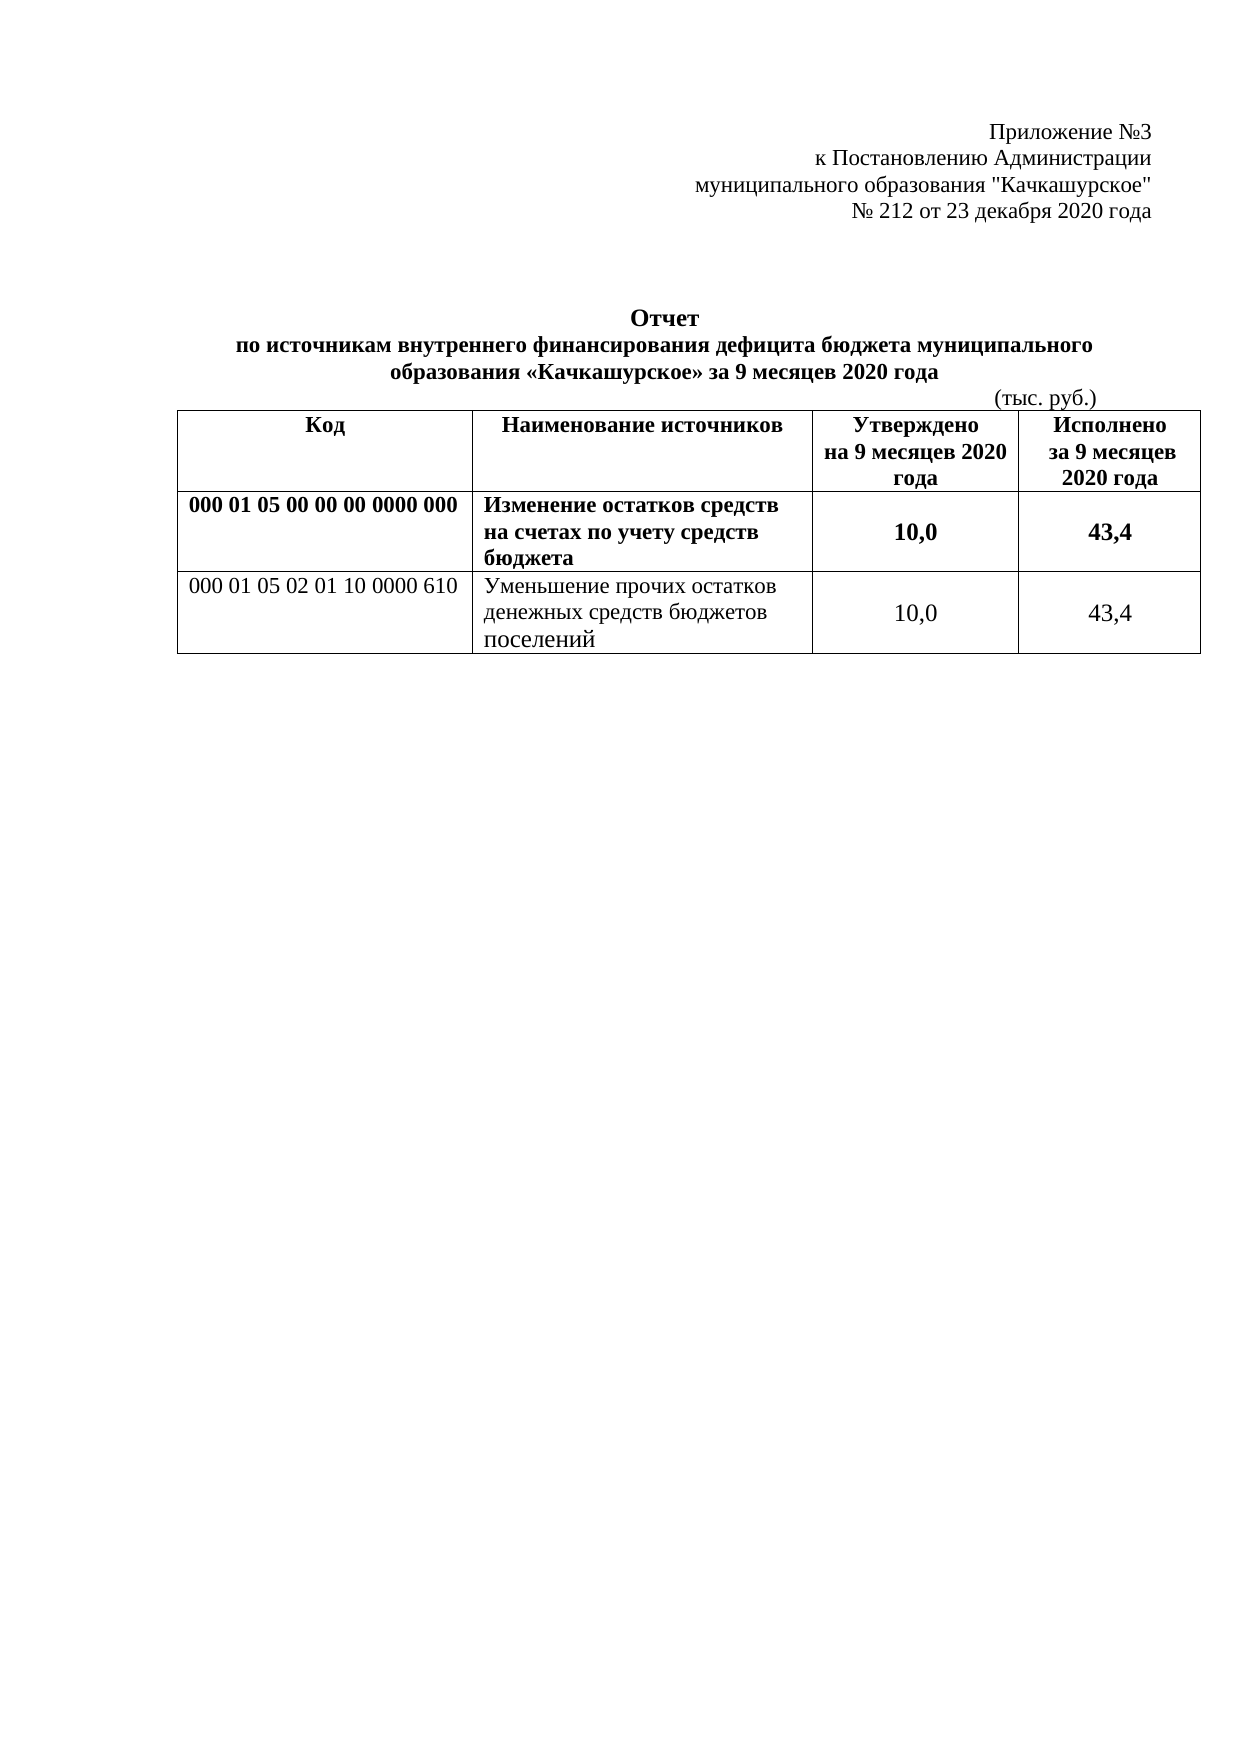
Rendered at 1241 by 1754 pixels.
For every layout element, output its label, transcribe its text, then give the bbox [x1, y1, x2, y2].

table_cell 43,4 [1019, 492, 1200, 571]
table_header Утверждено на 9 месяцев 2020 года [813, 411, 1018, 491]
text Отчет [177, 303, 1152, 331]
table_cell Уменьшение прочих остатков денежных средств бюджетов поселений [473, 572, 812, 653]
table_cell 10,0 [813, 572, 1018, 653]
table_header Исполнено за 9 месяцев 2020 года [1019, 411, 1200, 491]
table_cell 43,4 [1019, 572, 1200, 653]
text к Постановлению Администрации [177, 144, 1152, 171]
text Приложение №3 [177, 118, 1152, 144]
table_header Наименование источников [473, 411, 812, 491]
table_cell Изменение остатков средств на счетах по учету средств бюджета [473, 492, 812, 571]
text № 212 от 23 декабря 2020 года [177, 197, 1152, 223]
table_header Код [178, 411, 472, 491]
text муниципального образования "Качкашурское" [177, 171, 1152, 197]
table_cell 000 01 05 00 00 00 0000 000 [178, 492, 472, 571]
text по источникам внутреннего финансирования дефицита бюджета муниципального образования «Качкашурское» за 9 месяцев 2020 года [177, 331, 1152, 384]
text (тыс. руб.) [988, 384, 1152, 410]
table_cell 000 01 05 02 01 10 0000 610 [178, 572, 472, 653]
table_cell 10,0 [813, 492, 1018, 571]
